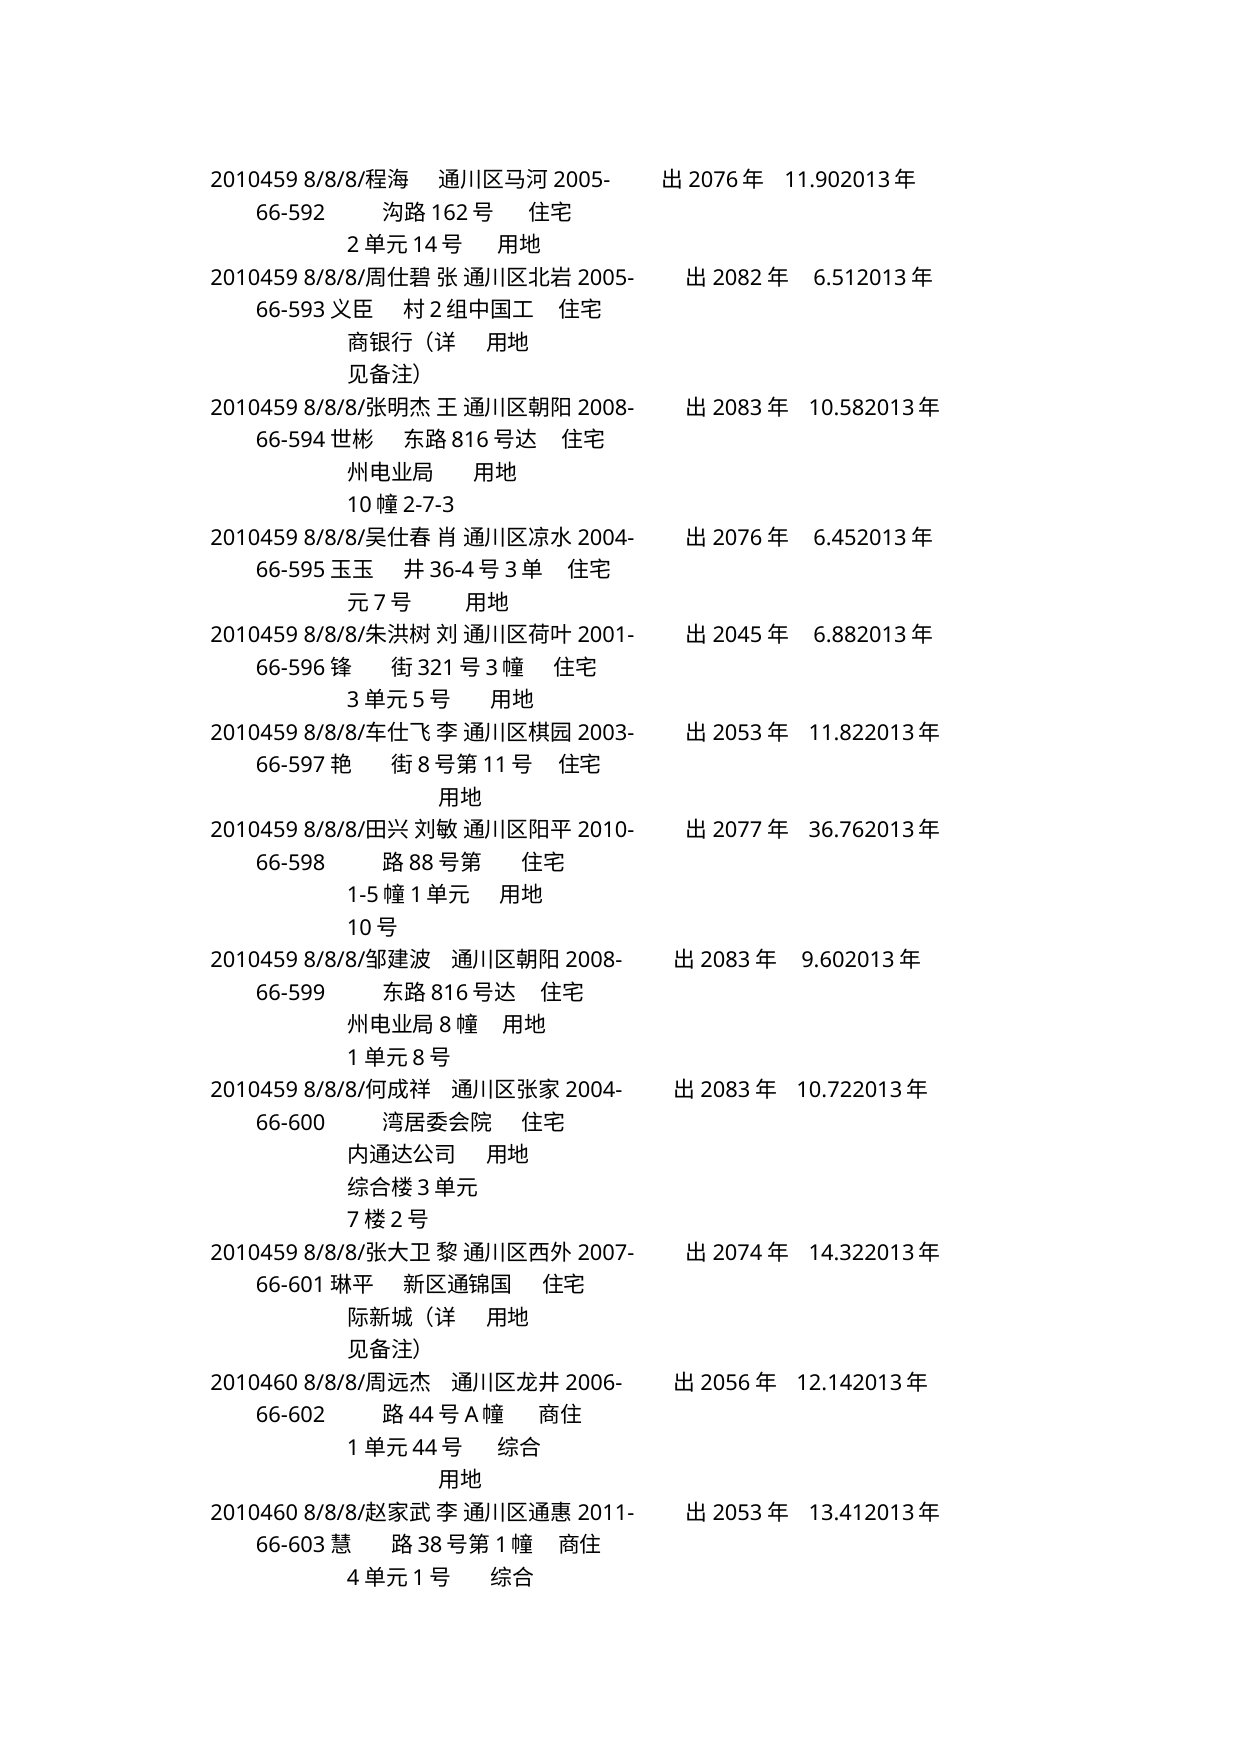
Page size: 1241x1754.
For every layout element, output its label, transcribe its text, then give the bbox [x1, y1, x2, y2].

text 66-597艳 街8号第11号 住宅 [187, 747, 1053, 779]
text 见备注） [187, 357, 1053, 389]
text 元7号 用地 [187, 584, 1053, 617]
text 1单元8号 [187, 1039, 1053, 1072]
text 7楼2号 [187, 1202, 1053, 1234]
text 66-603慧 路38号第1幢 商住 [187, 1527, 1053, 1559]
text 2010459 8/8/8/田兴 刘敏 通川区阳平 2010- 出 2077年 36.762013年 [187, 812, 1053, 844]
text 2010460 8/8/8/周远杰 通川区龙井 2006- 出 2056年 12.142013年 [187, 1364, 1053, 1397]
text 2010459 8/8/8/朱洪树 刘 通川区荷叶 2001- 出 2045年 6.882013年 [187, 617, 1053, 649]
text 见备注） [187, 1332, 1053, 1364]
text 10幢2-7-3 [187, 487, 1053, 519]
text 66-600 湾居委会院 住宅 [187, 1104, 1053, 1137]
text 4单元1号 综合 [187, 1559, 1053, 1592]
text 际新城（详 用地 [187, 1299, 1053, 1332]
text 2010459 8/8/8/张大卫 黎 通川区西外 2007- 出 2074年 14.322013年 [187, 1234, 1053, 1267]
text 3单元5号 用地 [187, 682, 1053, 714]
text 2010459 8/8/8/程海 通川区马河 2005- 出 2076年 11.902013年 [187, 162, 1053, 194]
text 66-595玉玉 井36-4号3单 住宅 [187, 552, 1053, 584]
text 1-5幢1单元 用地 [187, 877, 1053, 909]
text 1单元44号 综合 [187, 1429, 1053, 1462]
text 用地 [187, 1462, 1053, 1494]
text 内通达公司 用地 [187, 1137, 1053, 1169]
text 用地 [187, 779, 1053, 812]
text 综合楼3单元 [187, 1169, 1053, 1202]
text 66-592 沟路162号 住宅 [187, 194, 1053, 227]
text 2010459 8/8/8/周仕碧 张 通川区北岩 2005- 出 2082年 6.512013年 [187, 259, 1053, 292]
text 州电业局8幢 用地 [187, 1007, 1053, 1039]
text 66-596锋 街321号3幢 住宅 [187, 649, 1053, 682]
text 66-594世彬 东路816号达 住宅 [187, 422, 1053, 454]
text 州电业局 用地 [187, 454, 1053, 487]
text 10号 [187, 909, 1053, 942]
text 2010459 8/8/8/何成祥 通川区张家 2004- 出 2083年 10.722013年 [187, 1072, 1053, 1104]
text 66-598 路88号第 住宅 [187, 844, 1053, 877]
text 66-593义臣 村2组中国工 住宅 [187, 292, 1053, 324]
text 商银行（详 用地 [187, 324, 1053, 357]
text 66-599 东路816号达 住宅 [187, 974, 1053, 1007]
text 2010459 8/8/8/邹建波 通川区朝阳 2008- 出 2083年 9.602013年 [187, 942, 1053, 974]
text 2010460 8/8/8/赵家武 李 通川区通惠 2011- 出 2053年 13.412013年 [187, 1494, 1053, 1527]
text 66-601琳平 新区通锦国 住宅 [187, 1267, 1053, 1299]
text 66-602 路44号A幢 商住 [187, 1397, 1053, 1429]
text 2单元14号 用地 [187, 227, 1053, 259]
text 2010459 8/8/8/吴仕春 肖 通川区凉水 2004- 出 2076年 6.452013年 [187, 519, 1053, 552]
text 2010459 8/8/8/张明杰 王 通川区朝阳 2008- 出 2083年 10.582013年 [187, 389, 1053, 422]
text 2010459 8/8/8/车仕飞 李 通川区棋园 2003- 出 2053年 11.822013年 [187, 714, 1053, 747]
